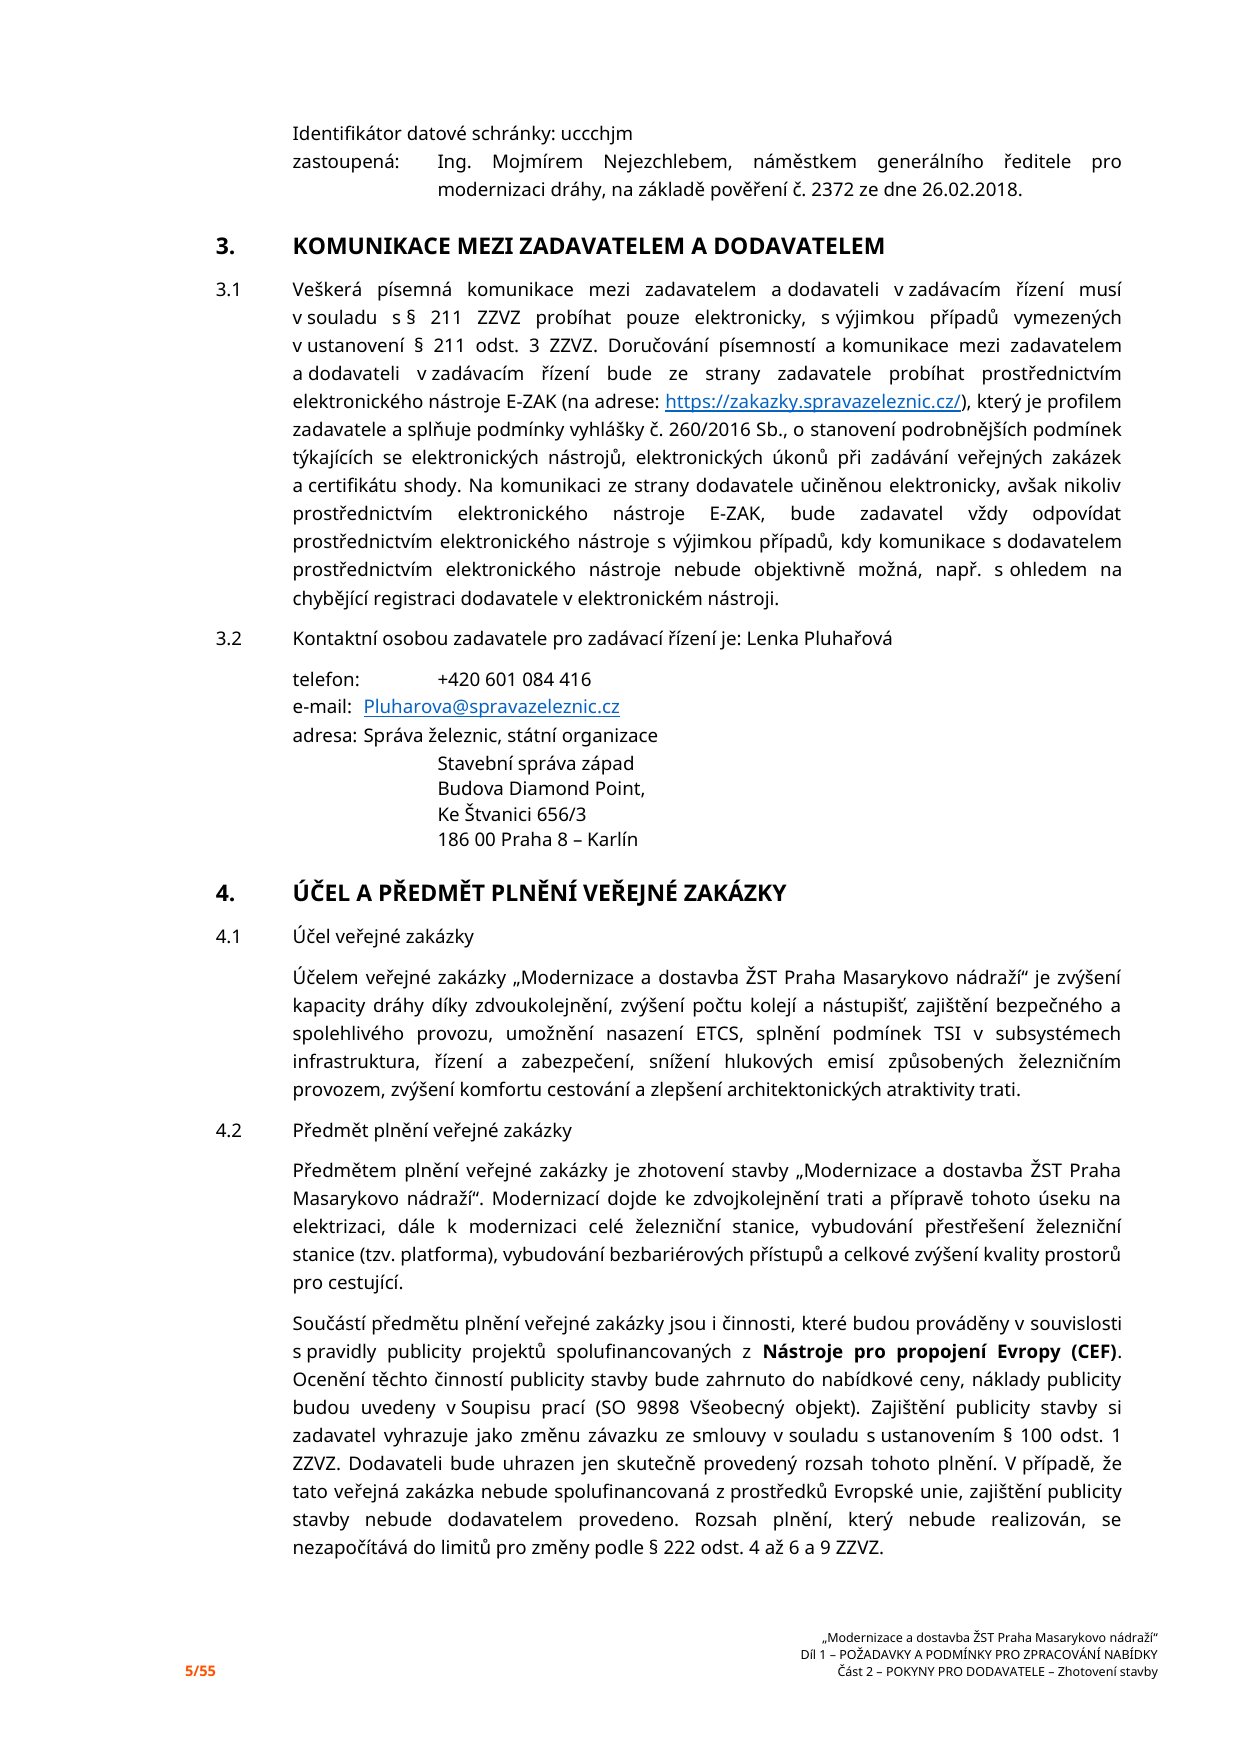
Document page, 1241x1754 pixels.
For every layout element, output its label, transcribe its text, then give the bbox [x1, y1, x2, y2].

text 186 00 Praha 8 – Karlín [366, 826, 1122, 852]
text KOMUNIKACE MEZI ZADAVATELEM a DODAVATELEM [216, 230, 1122, 261]
text Kontaktní osobou zadavatele pro zadávací řízení je: Lenka Pluhařová [216, 625, 1122, 651]
text adresa: Správa železnic, státní organizace [292, 722, 1122, 747]
text e-mail: Pluharova@spravazeleznic.cz [292, 694, 1122, 719]
text Ke Štvanici 656/3 [366, 801, 1122, 826]
text telefon: +420 601 084 416 [292, 666, 1122, 691]
text Předmět plnění veřejné zakázky [216, 1117, 1122, 1142]
text Identifikátor datové schránky: uccchjm [292, 121, 1122, 146]
list Účelem veřejné zakázky „Modernizace a dostavba ŽST Praha Masarykovo nádraží“ je zvýšení kapacity dráhy díky zdvoukolejnění, zvýšení počtu kolejí a nástupišť, zajištění bezpečného a spolehlivého provozu, umožnění nasazení ETCS, splnění podmínek TSI v subsystémech infrastruktura, řízení a zabezpečení, snížení hlukových emisí způsobených železničním provozem, zvýšení komfortu cestování a zlepšení architektonických atraktivity trati. [292, 964, 1122, 1102]
text Účel veřejné zakázky [216, 924, 1122, 949]
text Stavební správa západ [366, 750, 1122, 775]
text Předmětem plnění veřejné zakázky je zhotovení stavby „Modernizace a dostavba ŽST Praha Masarykovo nádraží“. Modernizací dojde ke zdvojkolejnění trati a přípravě tohoto úseku na elektrizaci, dále k modernizaci celé železniční stanice, vybudování přestřešení železniční stanice (tzv. platforma), vybudování bezbariérových přístupů a celkové zvýšení kvality prostorů pro cestující. [292, 1157, 1122, 1295]
text Budova Diamond Point, [366, 775, 1122, 801]
text Součástí předmětu plnění veřejné zakázky jsou i činnosti, které budou prováděny v souvislosti s pravidly publicity projektů spolufinancovaných z Nástroje pro propojení Evropy (CEF). Ocenění těchto činností publicity stavby bude zahrnuto do nabídkové ceny, náklady publicity budou uvedeny v Soupisu prací (SO 9898 Všeobecný objekt). Zajištění publicity stavby si zadavatel vyhrazuje jako změnu závazku ze smlouvy v souladu s ustanovením § 100 odst. 1 ZZVZ. Dodavateli bude uhrazen jen skutečně provedený rozsah tohoto plnění. V případě, že tato veřejná zakázka nebude spolufinancovaná z prostředků Evropské unie, zajištění publicity stavby nebude dodavatelem provedeno. Rozsah plnění, který nebude realizován, se nezapočítává do limitů pro změny podle § 222 odst. 4 až 6 a 9 ZZVZ. [292, 1310, 1122, 1560]
text zastoupená: Ing. Mojmírem Nejezchlebem, náměstkem generálního ředitele pro modernizaci dráhy, na základě pověření č. 2372 ze dne 26.02.2018. [292, 149, 1122, 202]
text Veškerá písemná komunikace mezi zadavatelem a dodavateli v zadávacím řízení musí v souladu s § 211 ZZVZ probíhat pouze elektronicky, s výjimkou případů vymezených v ustanovení § 211 odst. 3 ZZVZ. Doručování písemností a komunikace mezi zadavatelem a dodavateli v zadávacím řízení bude ze strany zadavatele probíhat prostřednictvím elektronického nástroje E-ZAK (na adrese: https://zakazky.spravazeleznic.cz/), který je profilem zadavatele a splňuje podmínky vyhlášky č. 260/2016 Sb., o stanovení podrobnějších podmínek týkajících se elektronických nástrojů, elektronických úkonů při zadávání veřejných zakázek a certifikátu shody. Na komunikaci ze strany dodavatele učiněnou elektronicky, avšak nikoliv prostřednictvím elektronického nástroje E-ZAK, bude zadavatel vždy odpovídat prostřednictvím elektronického nástroje s výjimkou případů, kdy komunikace s dodavatelem prostřednictvím elektronického nástroje nebude objektivně možná, např. s ohledem na chybějící registraci dodavatele v elektronickém nástroji. [216, 277, 1122, 610]
text ÚČEL a PŘEDMĚT PLNĚNÍ VEŘEJNÉ ZAKÁZKY [216, 877, 1122, 908]
